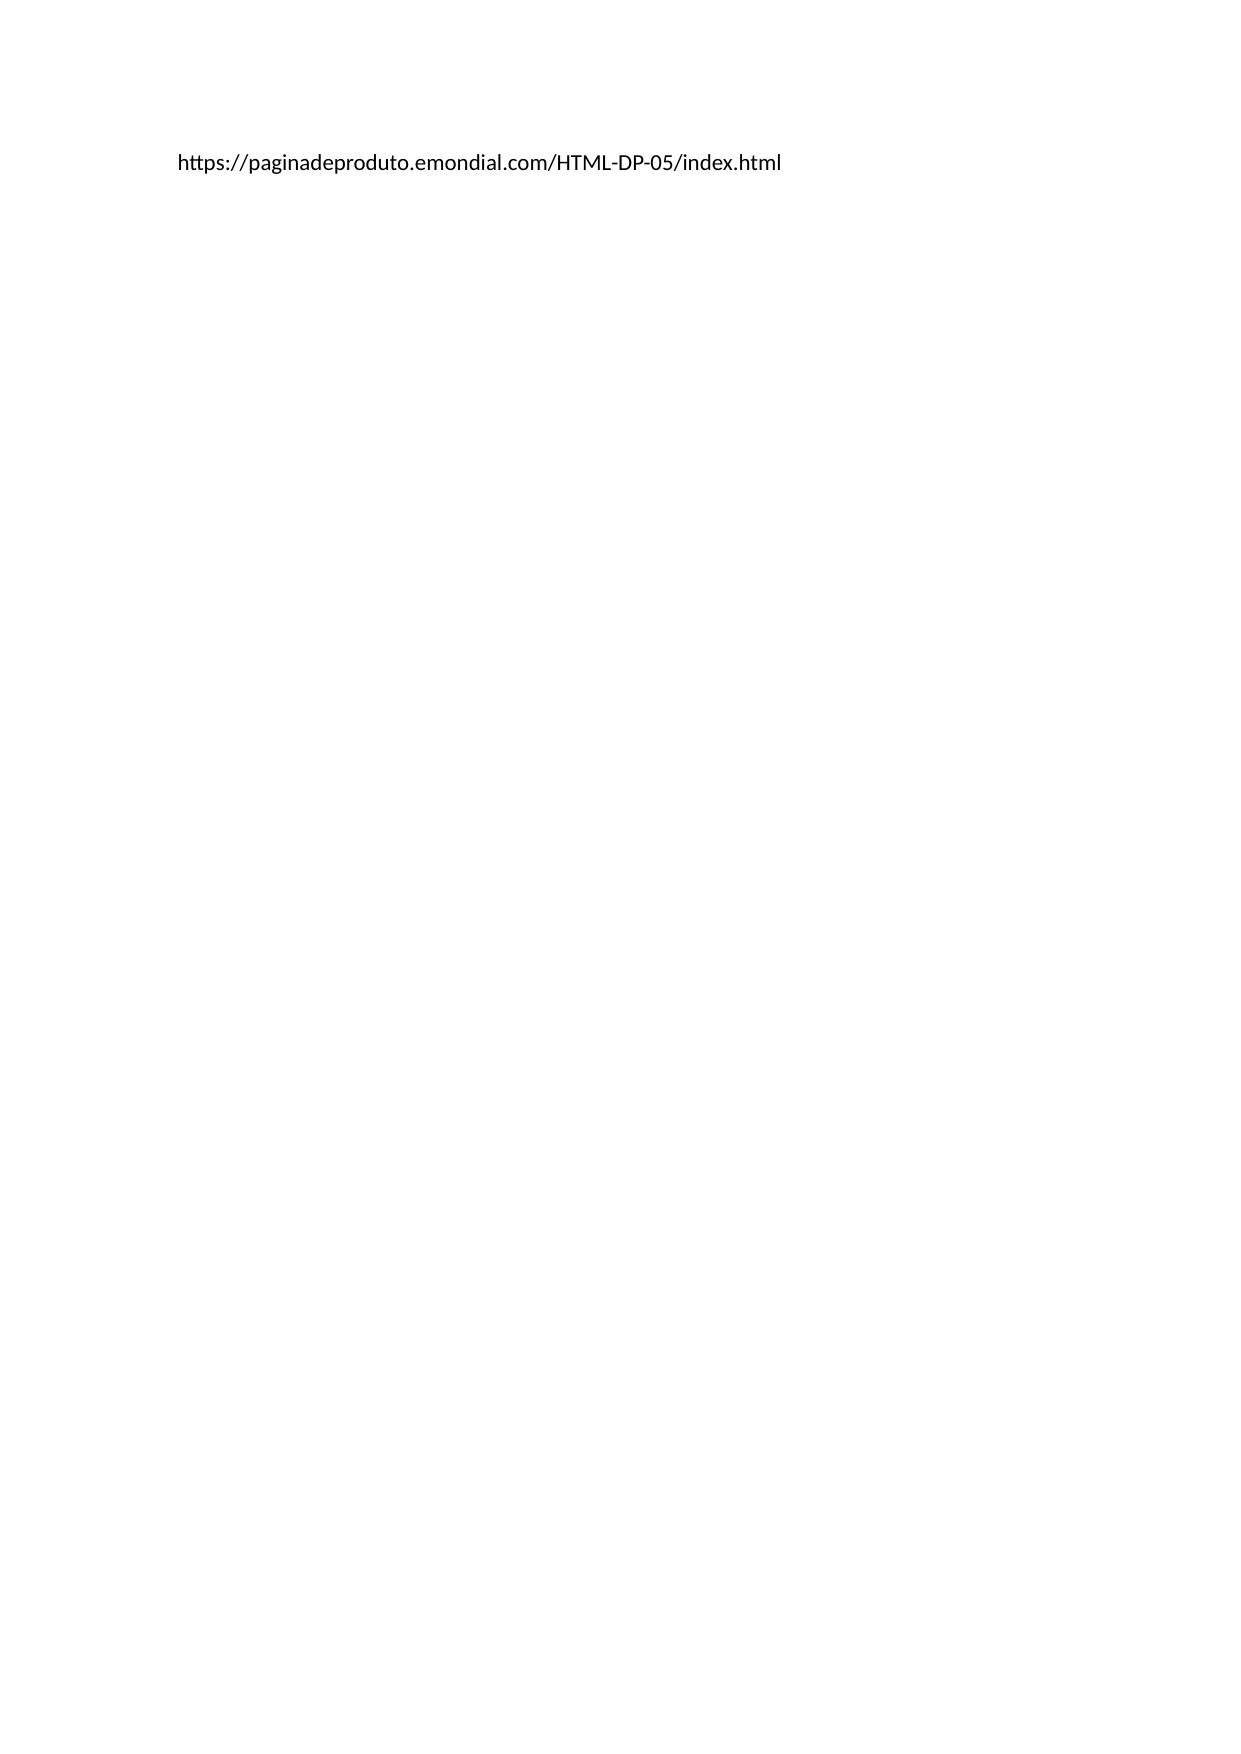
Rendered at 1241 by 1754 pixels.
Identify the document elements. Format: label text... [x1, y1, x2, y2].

text https://paginadeproduto.emondial.com/HTML-DP-05/index.html [177, 148, 1063, 176]
